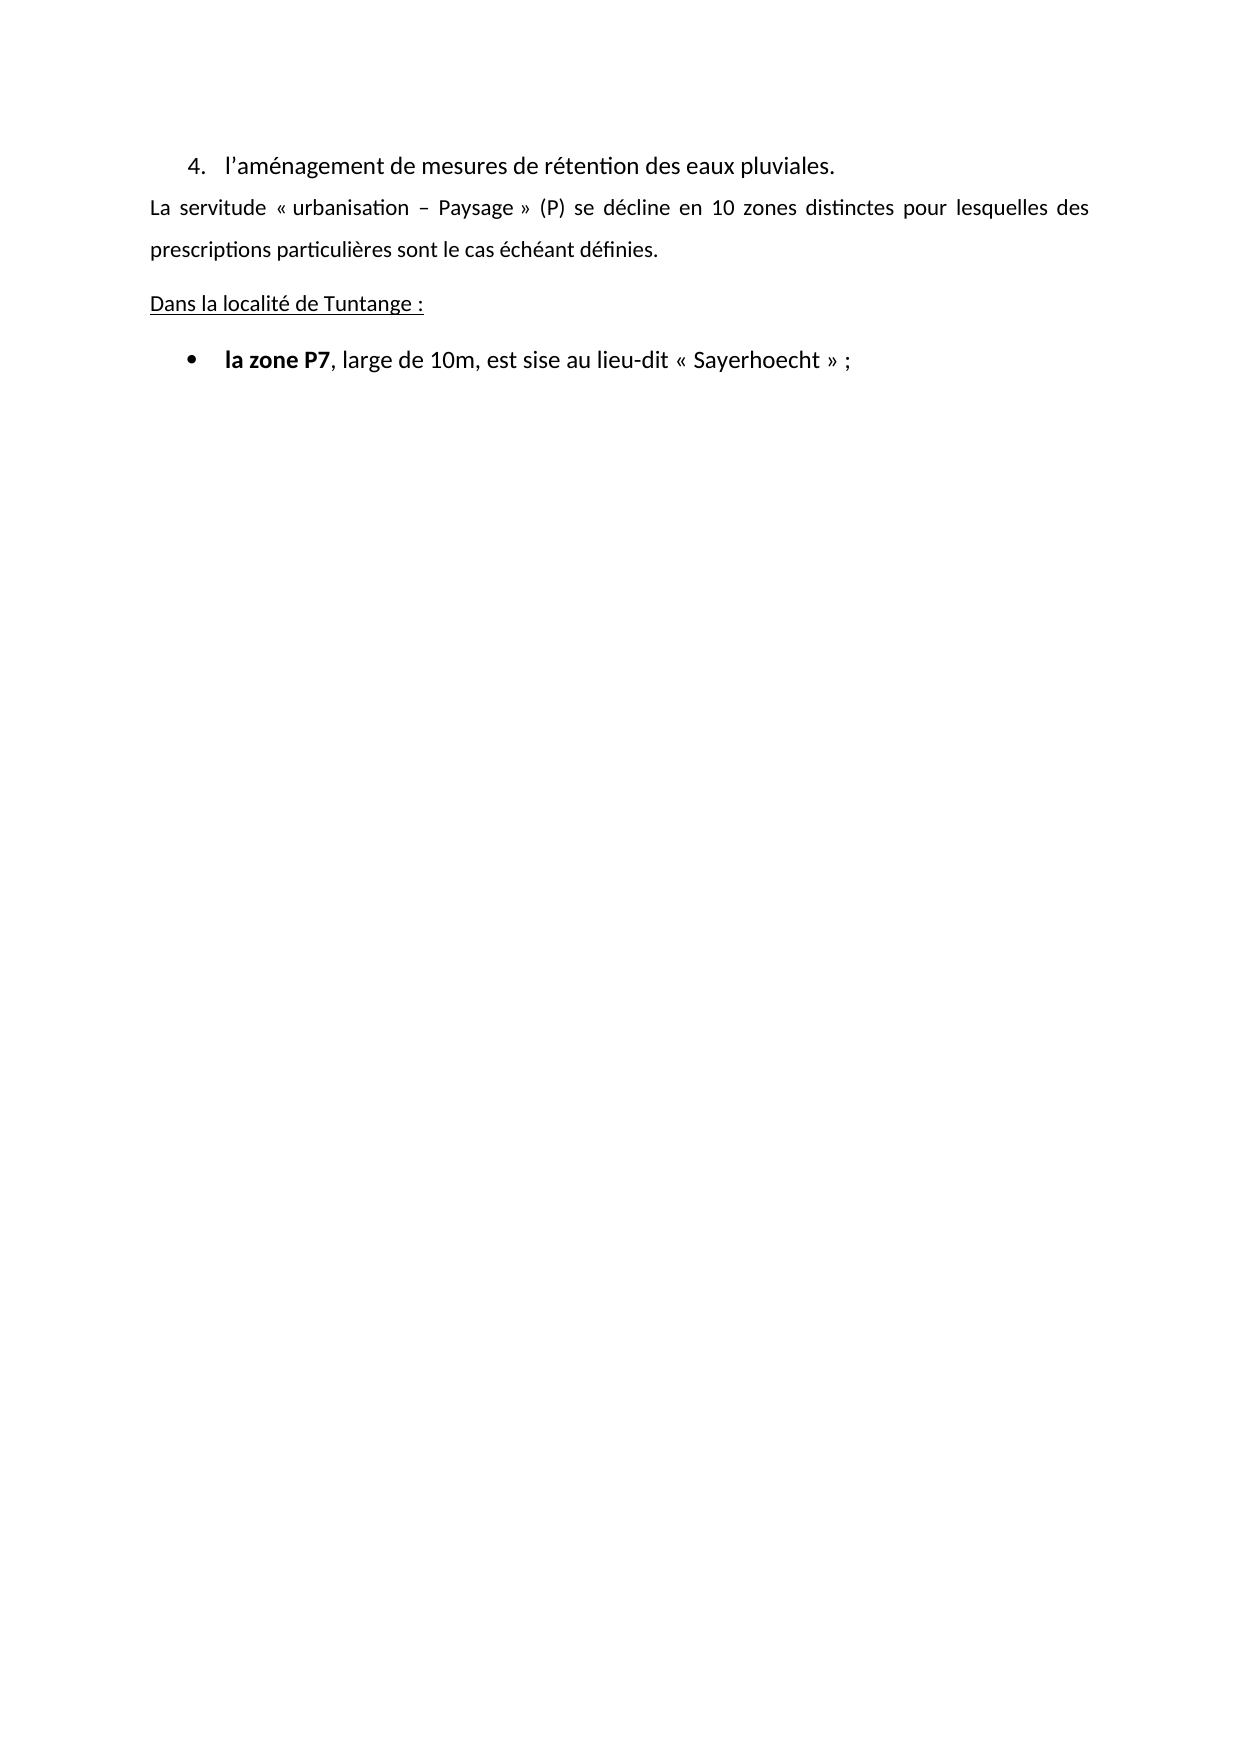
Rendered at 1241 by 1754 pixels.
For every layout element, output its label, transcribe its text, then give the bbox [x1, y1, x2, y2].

text La servitude « urbanisation – Paysage » (P) se décline en 10 zones distinctes pour lesquelles des prescriptions particulières sont le cas échéant définies. [150, 193, 1090, 263]
list l’aménagement de mesures de rétention des eaux pluviales. [187, 150, 1090, 181]
text Dans la localité de Tuntange : [150, 289, 1090, 317]
list la zone P7, large de 10m, est sise au lieu-dit « Sayerhoecht » ; [187, 344, 1090, 374]
